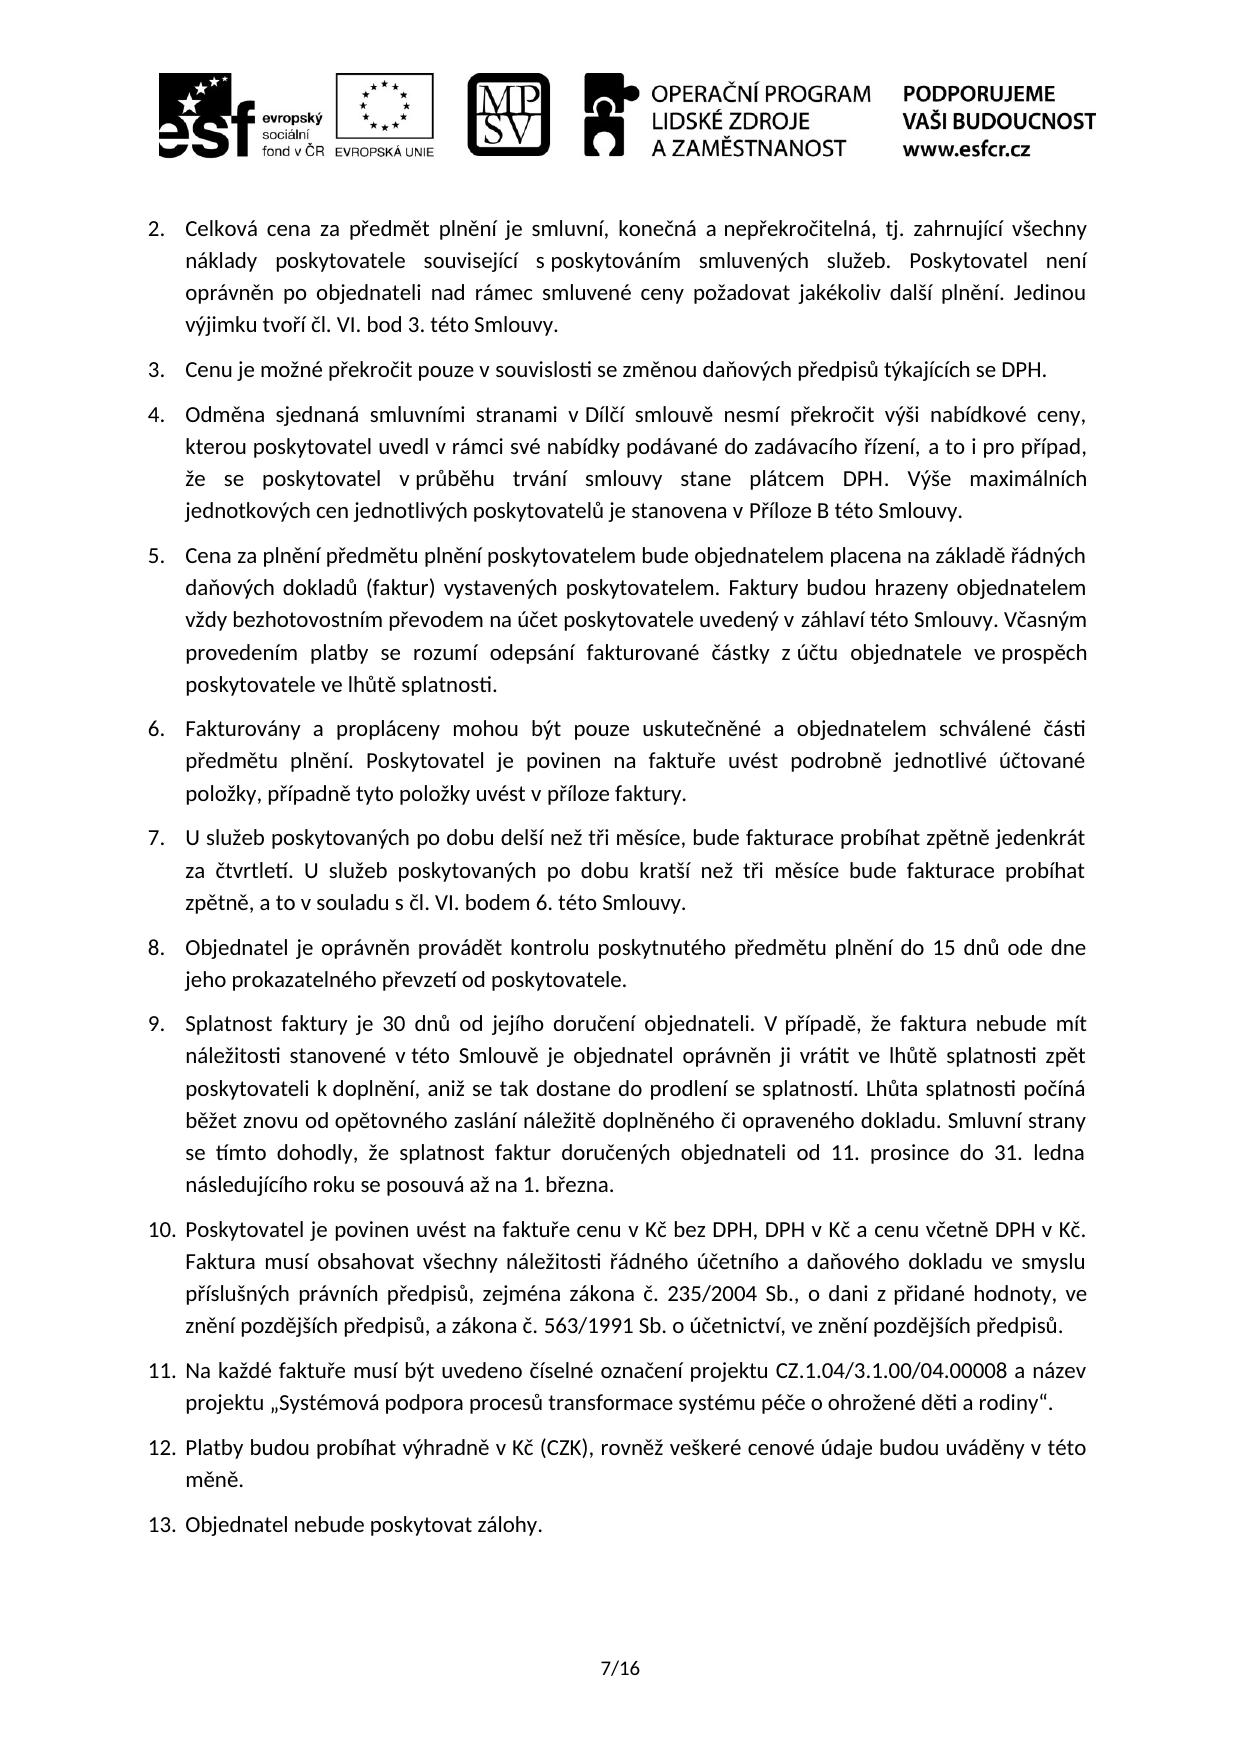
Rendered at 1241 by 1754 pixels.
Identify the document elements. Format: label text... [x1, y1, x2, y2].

list Platby budou probíhat výhradně v Kč (CZK), rovněž veškeré cenové údaje budou uváděny v této měně. [148, 1433, 1087, 1493]
list Objednatel nebude poskytovat zálohy. [148, 1510, 1087, 1538]
list Odměna sjednaná smluvními stranami v Dílčí smlouvě nesmí překročit výši nabídkové ceny, kterou poskytovatel uvedl v rámci své nabídky podávané do zadávacího řízení, a to i pro případ, že se poskytovatel v průběhu trvání smlouvy stane plátcem DPH. Výše maximálních jednotkových cen jednotlivých poskytovatelů je stanovena v Příloze B této Smlouvy. [148, 400, 1087, 524]
list Cenu je možné překročit pouze v souvislosti se změnou daňových předpisů týkajících se DPH. [148, 355, 1087, 383]
list Cena za plnění předmětu plnění poskytovatelem bude objednatelem placena na základě řádných daňových dokladů (faktur) vystavených poskytovatelem. Faktury budou hrazeny objednatelem vždy bezhotovostním převodem na účet poskytovatele uvedený v záhlaví této Smlouvy. Včasným provedením platby se rozumí odepsání fakturované částky z účtu objednatele ve prospěch poskytovatele ve lhůtě splatnosti. [148, 541, 1087, 698]
list Fakturovány a propláceny mohou být pouze uskutečněné a objednatelem schválené části předmětu plnění. Poskytovatel je povinen na faktuře uvést podrobně jednotlivé účtované položky, případně tyto položky uvést v příloze faktury. [148, 714, 1087, 807]
list Splatnost faktury je 30 dnů od jejího doručení objednateli. V případě, že faktura nebude mít náležitosti stanovené v této Smlouvě je objednatel oprávněn ji vrátit ve lhůtě splatnosti zpět poskytovateli k doplnění, aniž se tak dostane do prodlení se splatností. Lhůta splatnosti počíná běžet znovu od opětovného zaslání náležitě doplněného či opraveného dokladu. Smluvní strany se tímto dohodly, že splatnost faktur doručených objednateli od 11. prosince do 31. ledna následujícího roku se posouvá až na 1. března. [148, 1009, 1087, 1198]
list Objednatel je oprávněn provádět kontrolu poskytnutého předmětu plnění do 15 dnů ode dne jeho prokazatelného převzetí od poskytovatele. [148, 933, 1087, 993]
list Poskytovatel je povinen uvést na faktuře cenu v Kč bez DPH, DPH v Kč a cenu včetně DPH v Kč. Faktura musí obsahovat všechny náležitosti řádného účetního a daňového dokladu ve smyslu příslušných právních předpisů, zejména zákona č. 235/2004 Sb., o dani z přidané hodnoty, ve znění pozdějších předpisů, a zákona č. 563/1991 Sb. o účetnictví, ve znění pozdějších předpisů. [148, 1215, 1087, 1340]
list Na každé faktuře musí být uvedeno číselné označení projektu CZ.1.04/3.1.00/04.00008 a název projektu „Systémová podpora procesů transformace systému péče o ohrožené děti a rodiny“. [148, 1356, 1087, 1417]
list Celková cena za předmět plnění je smluvní, konečná a nepřekročitelná, tj. zahrnující všechny náklady poskytovatele související s poskytováním smluvených služeb. Poskytovatel není oprávněn po objednateli nad rámec smluvené ceny požadovat jakékoliv další plnění. Jedinou výjimku tvoří čl. VI. bod 3. této Smlouvy. [148, 214, 1087, 338]
picture [159, 73, 1096, 162]
list U služeb poskytovaných po dobu delší než tři měsíce, bude fakturace probíhat zpětně jedenkrát za čtvrtletí. U služeb poskytovaných po dobu kratší než tři měsíce bude fakturace probíhat zpětně, a to v souladu s čl. VI. bodem 6. této Smlouvy. [148, 823, 1087, 916]
